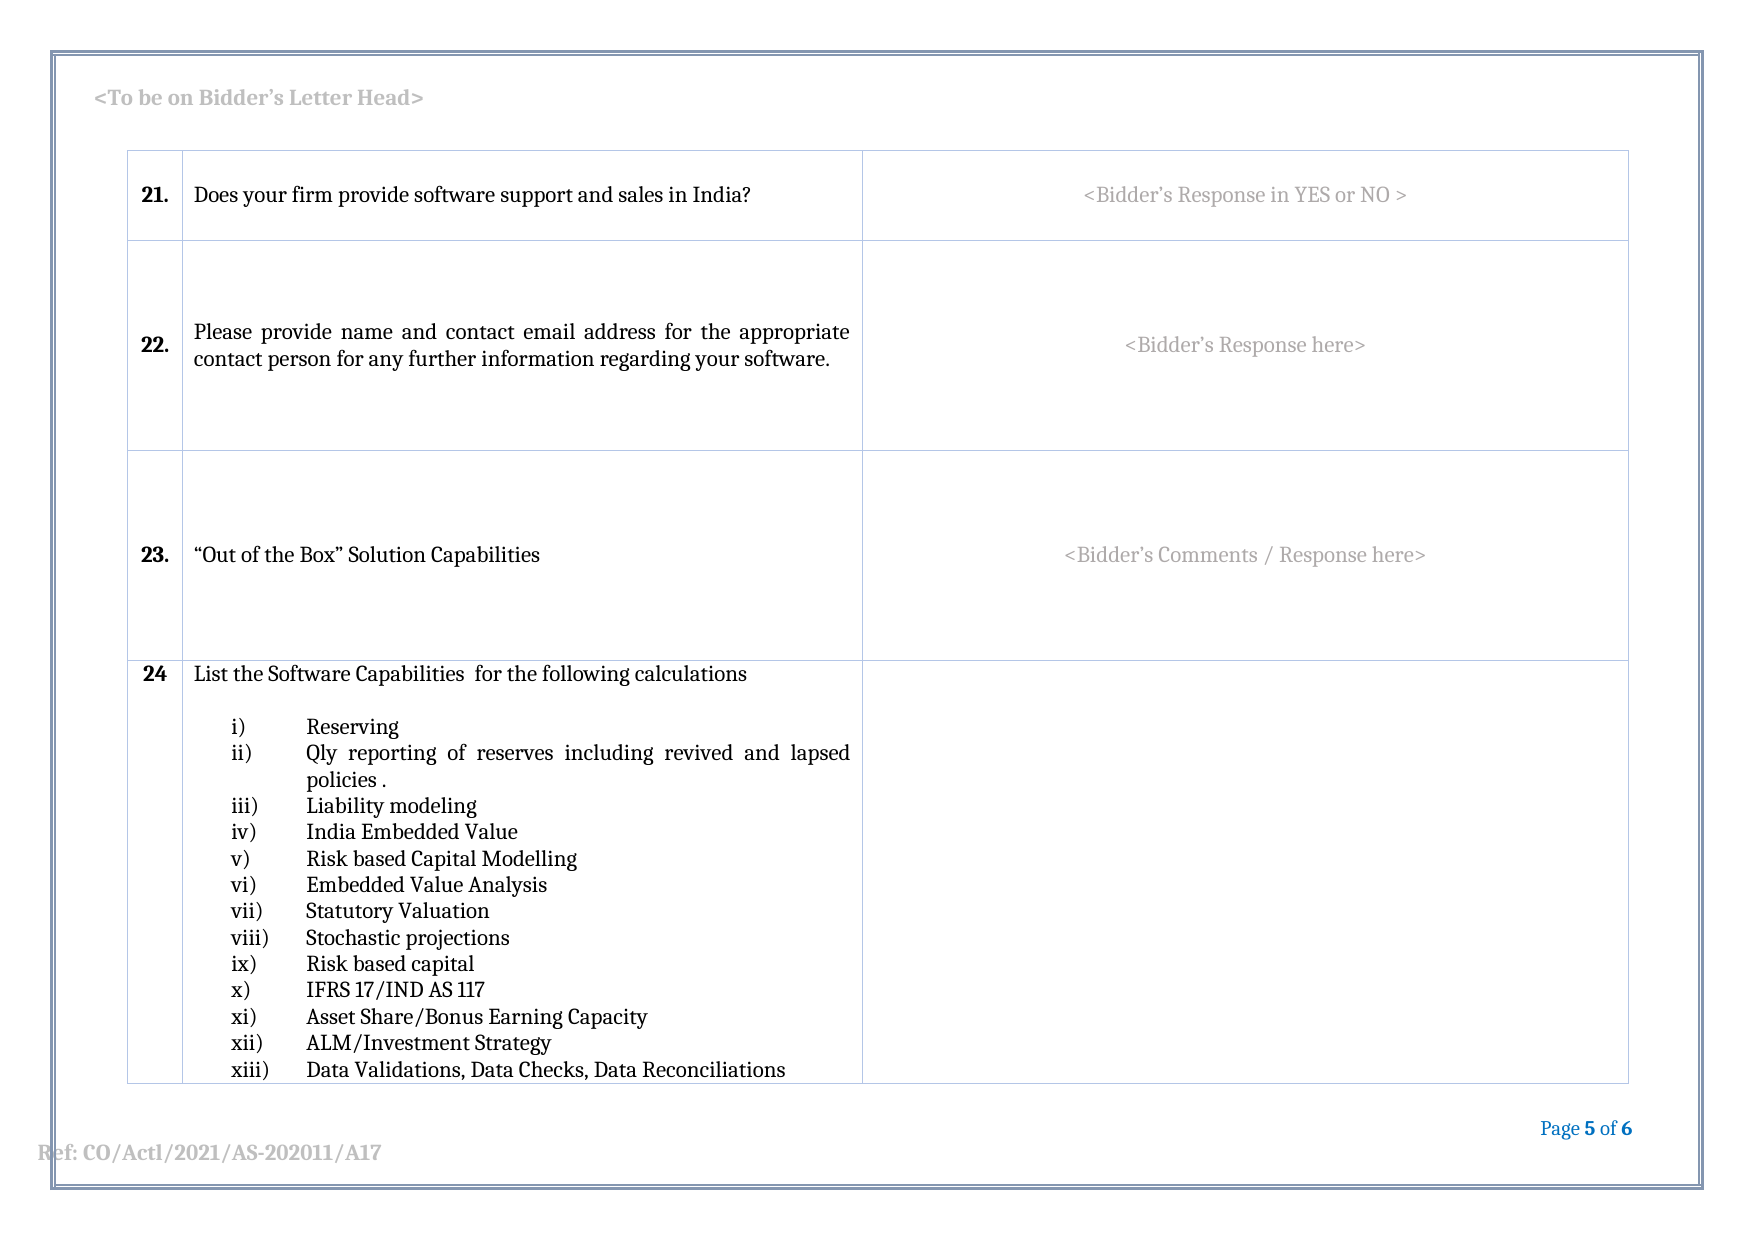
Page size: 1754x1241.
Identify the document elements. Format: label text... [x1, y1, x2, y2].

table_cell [183, 661, 862, 1083]
table_cell [863, 661, 1628, 1083]
table_cell 22. [128, 241, 182, 450]
table_cell Please provide name and contact email address for the appropriate contact person for any further information regarding your software. [183, 241, 862, 450]
table_cell <Bidder’s Response here> [863, 241, 1628, 450]
table_cell 21. [128, 151, 182, 240]
table_cell “Out of the Box” Solution Capabilities [183, 451, 862, 660]
table_cell 24 [128, 661, 182, 1083]
table_cell <Bidder’s Comments / Response here> [863, 451, 1628, 660]
table_cell 23. [128, 451, 182, 660]
table_cell Does your firm provide software support and sales in India? [183, 151, 862, 240]
table_cell <Bidder’s Response in YES or NO > [863, 151, 1628, 240]
